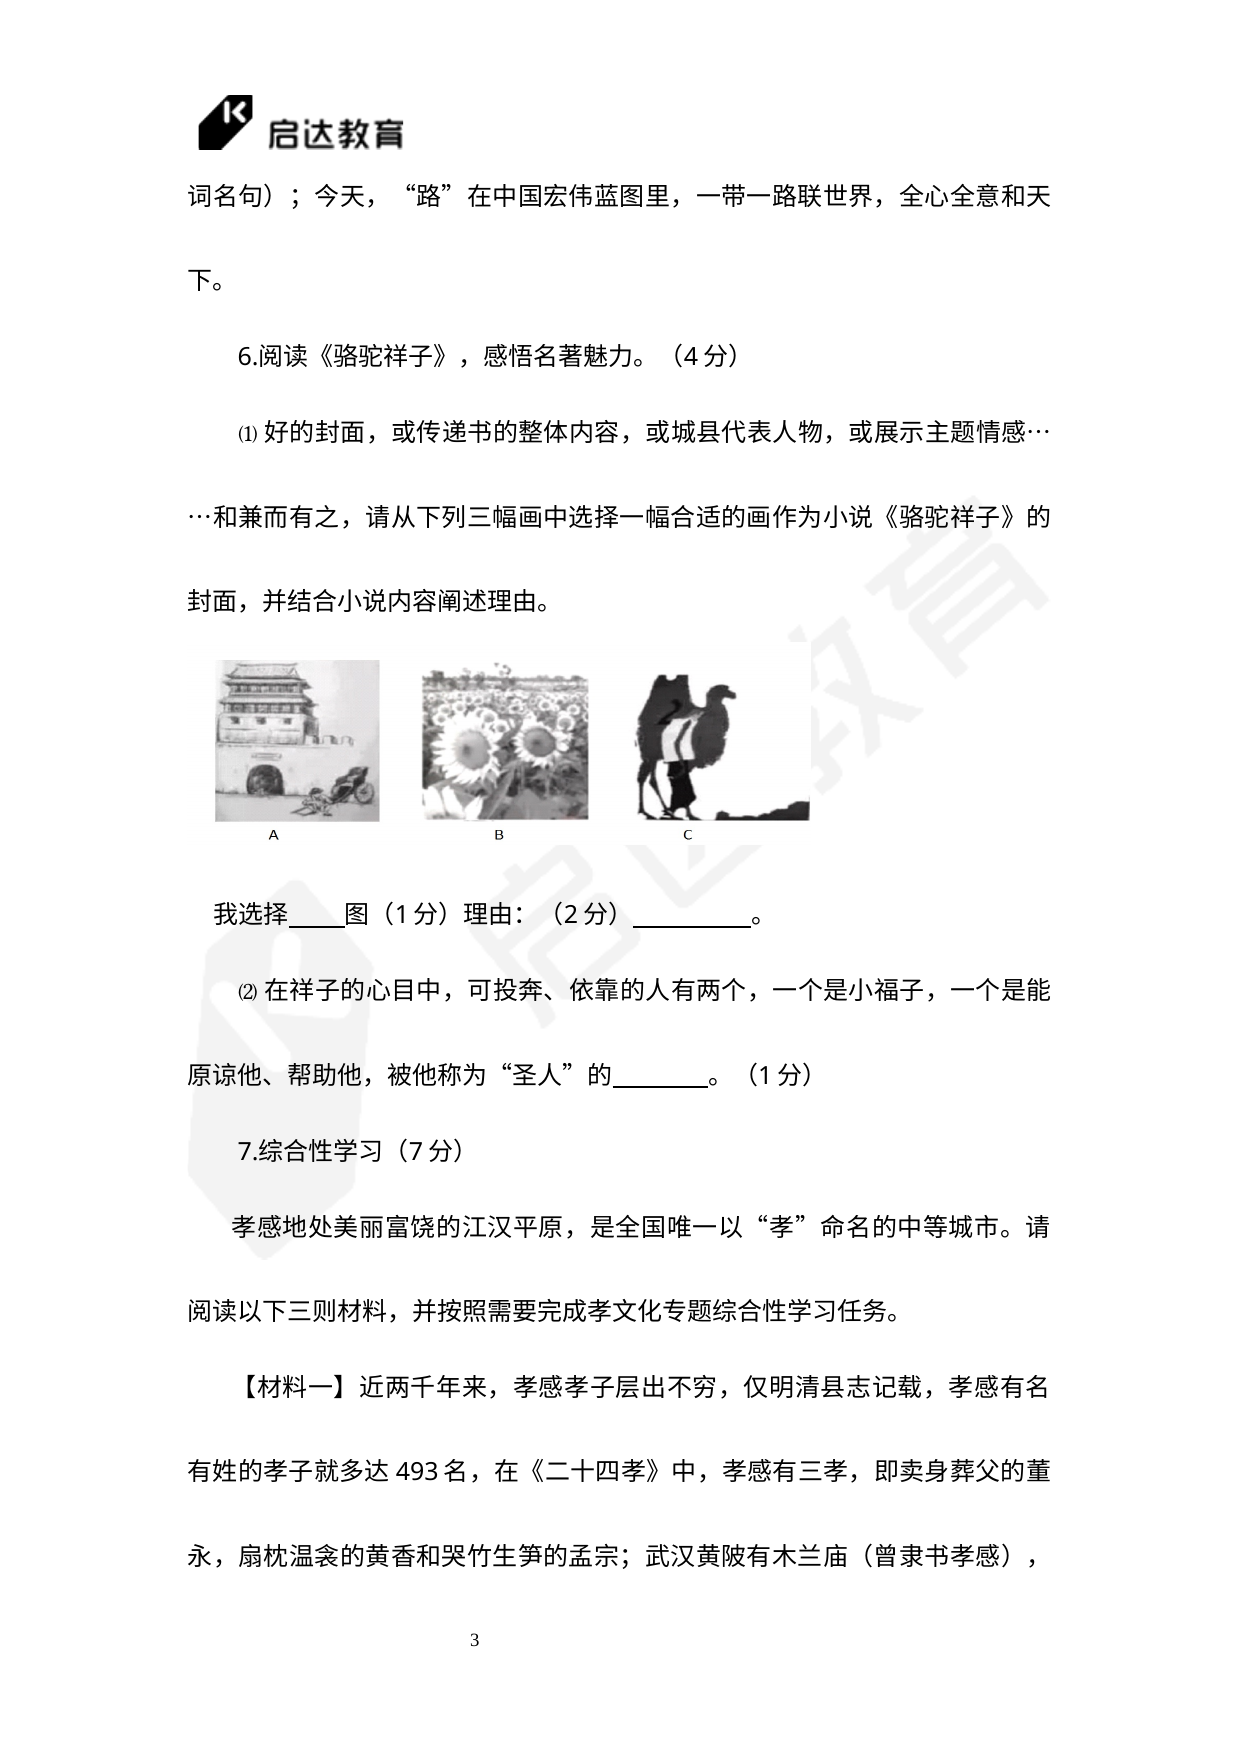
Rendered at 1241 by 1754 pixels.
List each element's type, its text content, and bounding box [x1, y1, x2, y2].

picture [187, 642, 811, 845]
picture [198, 95, 404, 150]
text 【材料一】近两千年来，孝感孝子层出不穷，仅明清县志记载，孝感有名有姓的孝子就多达493名，在《二十四孝》中，孝感有三孝，即卖身葬父的董永，扇枕温衾的黄香和哭竹生笋的孟宗；武汉黄陂有木兰庙（曾隶书孝感），当地人都认为代父从军、保卫和平、赤诚报国的花木兰是一个大孝女。 [187, 1353, 1053, 1587]
text ⑷过去，“路”大古典诗词中：“ ， ”（填写含“路”字的古诗词名句）；今天，“路”在中国宏伟蓝图里，一带一路联世界，全心全意和天下。 [187, 162, 1053, 311]
text ⑵在祥子的心目中，可投奔、依靠的人有两个，一个是小福子，一个是能原谅他、帮助他，被他称为“圣人”的 。（1分） [187, 956, 1053, 1106]
list 综合性学习（7分） [187, 1117, 1053, 1182]
list 阅读《骆驼祥子》，感悟名著魅力。（4分） [187, 322, 1053, 387]
text 我选择 图（1分）理由：（2分） 。 [187, 881, 1053, 946]
text ⑴好的封面，或传递书的整体内容，或城县代表人物，或展示主题情感……和兼而有之，请从下列三幅画中选择一幅合适的画作为小说《骆驼祥子》的封面，并结合小说内容阐述理由。 [187, 398, 1053, 632]
text 孝感地处美丽富饶的江汉平原，是全国唯一以“孝”命名的中等城市。请阅读以下三则材料，并按照需要完成孝文化专题综合性学习任务。 [187, 1193, 1053, 1342]
